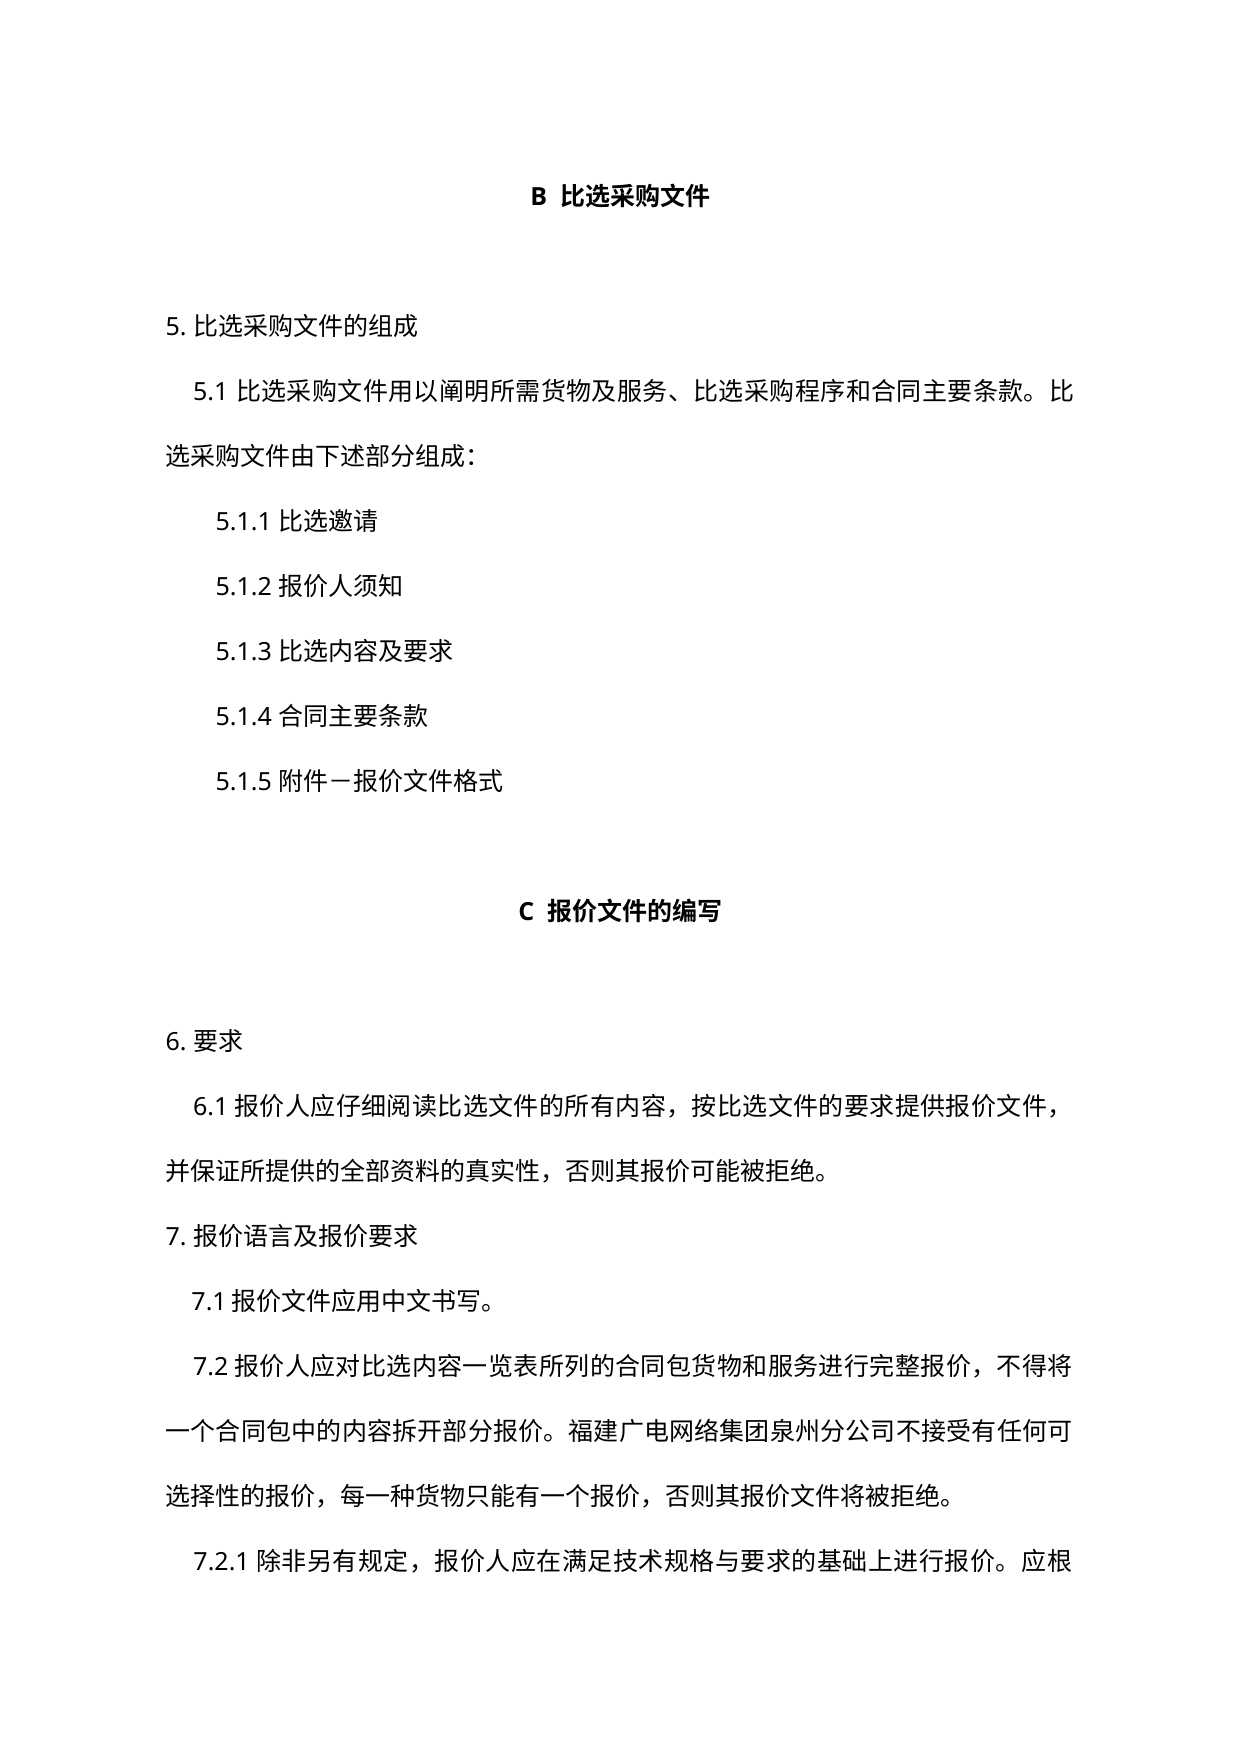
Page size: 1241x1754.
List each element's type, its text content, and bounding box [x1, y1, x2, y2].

text 5.1.3 比选内容及要求 [165, 617, 1075, 682]
text B 比选采购文件 [165, 162, 1075, 227]
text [165, 1527, 1075, 1592]
text C 报价文件的编写 [165, 877, 1075, 942]
text 5.1.2 报价人须知 [165, 552, 1075, 617]
text 7.1报价文件应用中文书写。 [165, 1267, 1075, 1332]
text 6. 要求 [165, 1007, 1075, 1072]
text 5.1 比选采购文件用以阐明所需货物及服务、比选采购程序和合同主要条款。比选采购文件由下述部分组成： [165, 357, 1075, 487]
text 7.2报价人应对比选内容一览表所列的合同包货物和服务进行完整报价，不得将一个合同包中的内容拆开部分报价。福建广电网络集团泉州分公司不接受有任何可选择性的报价，每一种货物只能有一个报价，否则其报价文件将被拒绝。 [165, 1332, 1075, 1527]
text 5.1.5 附件－报价文件格式 [165, 747, 1075, 812]
text 5.1.1 比选邀请 [165, 487, 1075, 552]
text 5.1.4 合同主要条款 [165, 682, 1075, 747]
text 7. 报价语言及报价要求 [165, 1202, 1075, 1267]
text 6.1报价人应仔细阅读比选文件的所有内容，按比选文件的要求提供报价文件，并保证所提供的全部资料的真实性，否则其报价可能被拒绝。 [165, 1072, 1075, 1202]
text 5. 比选采购文件的组成 [165, 292, 1075, 357]
